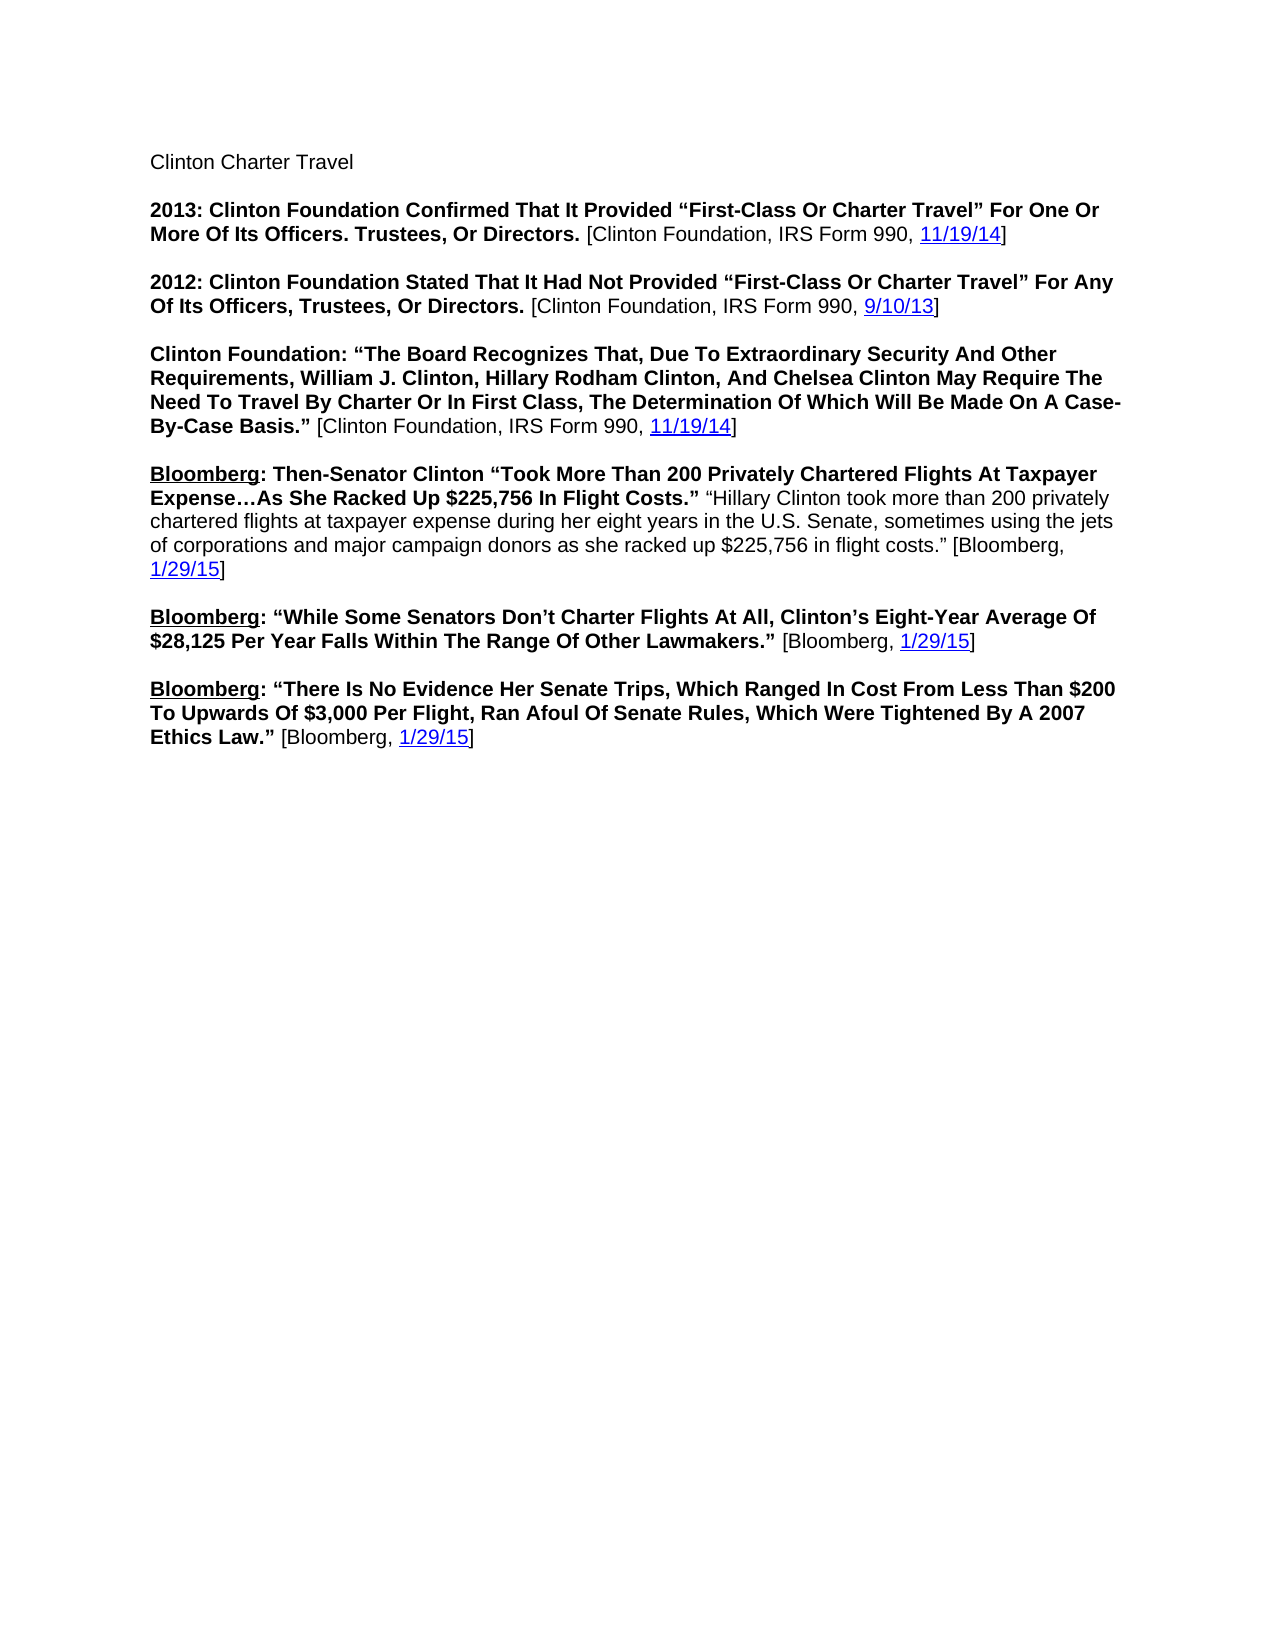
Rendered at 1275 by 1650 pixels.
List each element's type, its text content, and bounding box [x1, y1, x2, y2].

text 2013: Clinton Foundation Confirmed That It Provided “First-Class Or Charter Travel” For One Or More Of Its Officers. Trustees, Or Directors. [Clinton Foundation, IRS Form 990, 11/19/14] [150, 198, 1125, 246]
text Bloomberg: “While Some Senators Don’t Charter Flights At All, Clinton’s Eight-Year Average Of $28,125 Per Year Falls Within The Range Of Other Lawmakers.” [Bloomberg, 1/29/15] [150, 605, 1125, 653]
text Bloomberg: “There Is No Evidence Her Senate Trips, Which Ranged In Cost From Less Than $200 To Upwards Of $3,000 Per Flight, Ran Afoul Of Senate Rules, Which Were Tightened By A 2007 Ethics Law.” [Bloomberg, 1/29/15] [150, 677, 1125, 749]
text Bloomberg: Then-Senator Clinton “Took More Than 200 Privately Chartered Flights At Taxpayer Expense…As She Racked Up $225,756 In Flight Costs.” “Hillary Clinton took more than 200 privately chartered flights at taxpayer expense during her eight years in the U.S. Senate, sometimes using the jets of corporations and major campaign donors as she racked up $225,756 in flight costs.” [Bloomberg, 1/29/15] [150, 461, 1125, 581]
text Clinton Charter Travel [150, 150, 1125, 174]
text 2012: Clinton Foundation Stated That It Had Not Provided “First-Class Or Charter Travel” For Any Of Its Officers, Trustees, Or Directors. [Clinton Foundation, IRS Form 990, 9/10/13] [150, 270, 1125, 318]
text Clinton Foundation: “The Board Recognizes That, Due To Extraordinary Security And Other Requirements, William J. Clinton, Hillary Rodham Clinton, And Chelsea Clinton May Require The Need To Travel By Charter Or In First Class, The Determination Of Which Will Be Made On A Case-By-Case Basis.” [Clinton Foundation, IRS Form 990, 11/19/14] [150, 342, 1125, 437]
